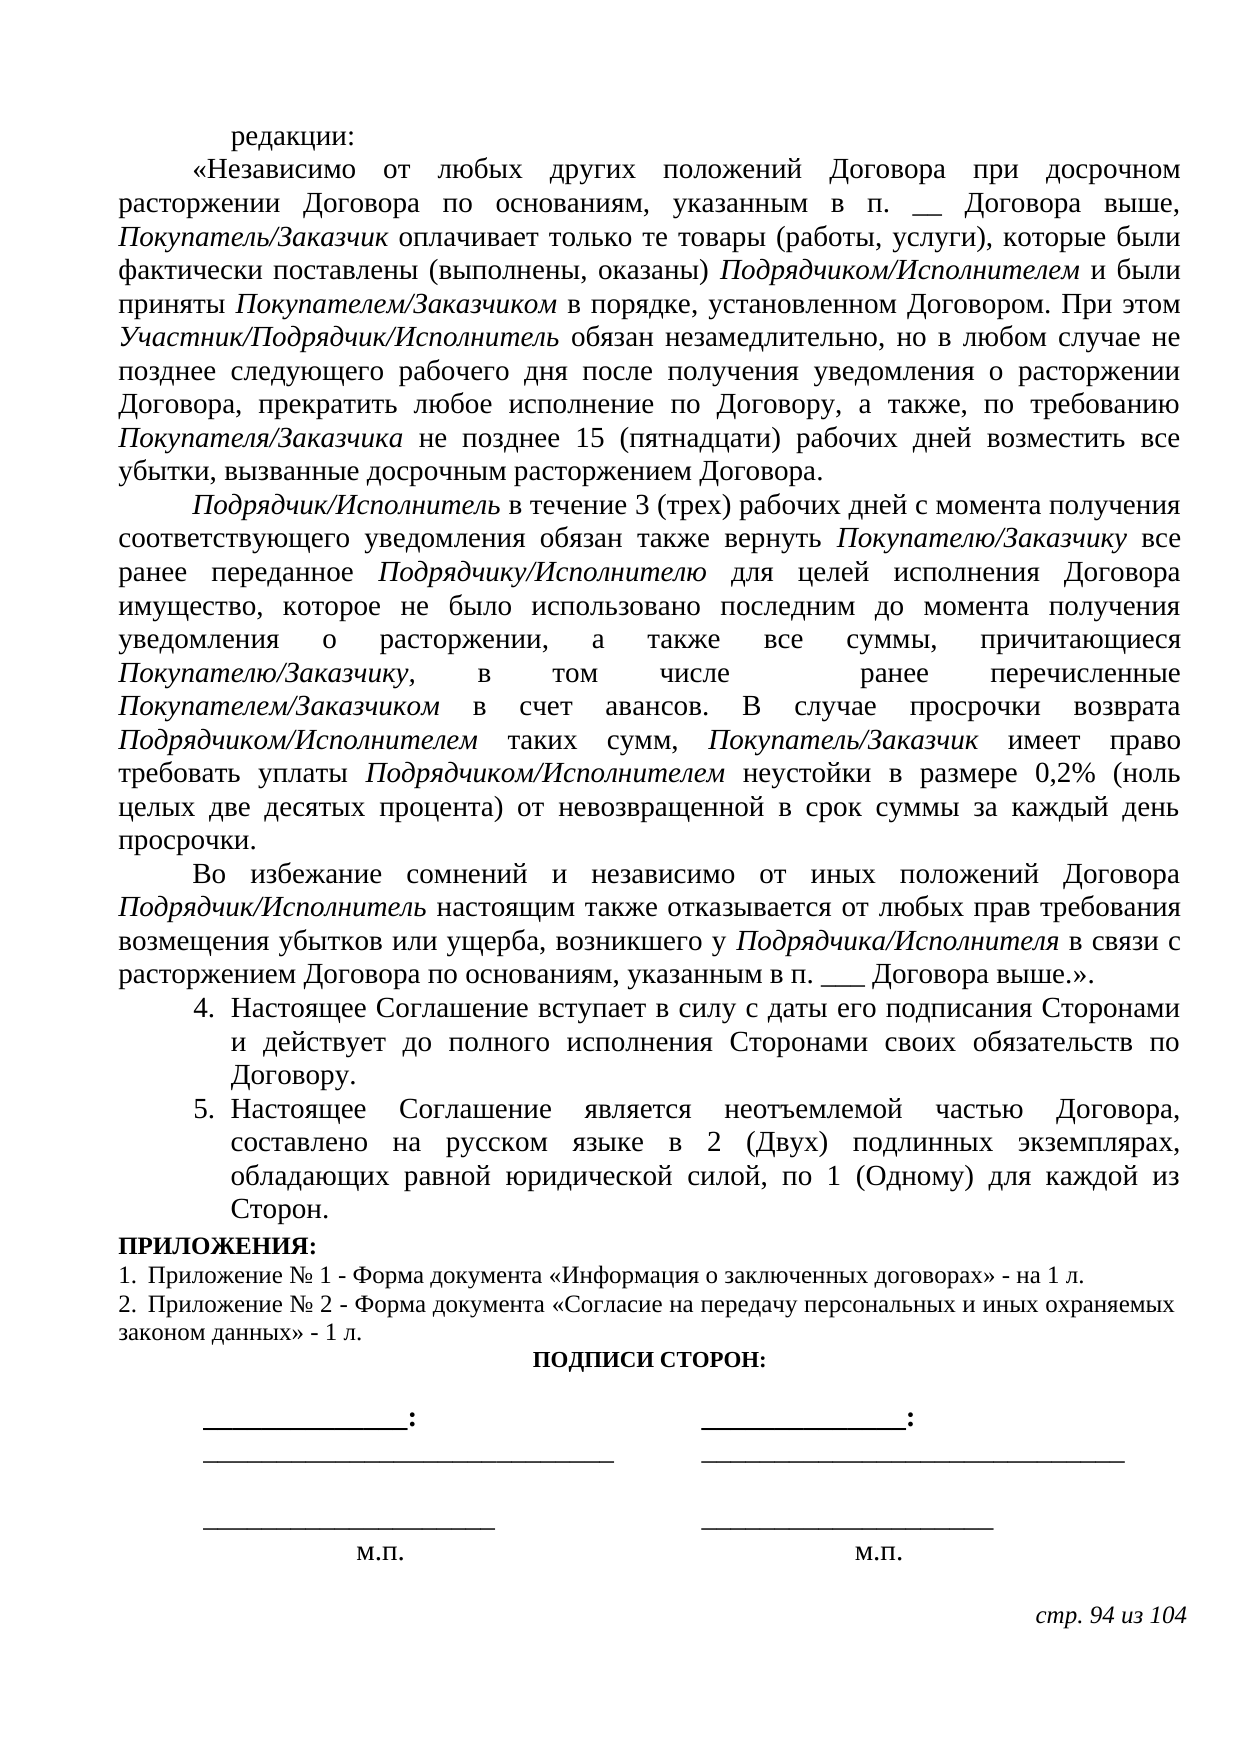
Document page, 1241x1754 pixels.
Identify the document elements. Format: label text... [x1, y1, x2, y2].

list Настоящее Соглашение является неотъемлемой частью Договора, составлено на русском языке в 2 (Двух) подлинных экземплярах, обладающих равной юридической силой, по 1 (Одному) для каждой из Сторон. [193, 1091, 1181, 1225]
text ПОДПИСИ СТОРОН: [118, 1346, 1181, 1373]
list Приложение № 2 - Форма документа «Согласие на передачу персональных и иных охраняемых законом данных» - 1 л. [118, 1289, 1177, 1346]
table_header ______________: [133, 1399, 631, 1432]
text Во избежание сомнений и независимо от иных положений Договора Подрядчик/Исполнитель настоящим также отказывается от любых прав требования возмещения убытков или ущерба, возникшего у Подрядчика/Исполнителя в связи с расторжением Договора по основаниям, указанным в п. ___ Договора выше.». [118, 856, 1181, 990]
text «Независимо от любых других положений Договора при досрочном расторжении Договора по основаниям, указанным в п. __ Договора выше, Покупатель/Заказчик оплачивает только те товары (работы, услуги), которые были фактически поставлены (выполнены, оказаны) Подрядчиком/Исполнителем и были приняты Покупателем/Заказчиком в порядке, установленном Договором. При этом Участник/Подрядчик/Исполнитель обязан незамедлительно, но в любом случае не позднее следующего рабочего дня после получения уведомления о расторжении Договора, прекратить любое исполнение по Договору, а также, по требованию Покупателя/Заказчика не позднее 15 (пятнадцати) рабочих дней возместить все убытки, вызванные досрочным расторжением Договора. [118, 152, 1181, 487]
text ПРИЛОЖЕНИЯ: [118, 1231, 1181, 1260]
list Приложение № 1 - Форма документа «Информация о заключенных договорах» - на 1 л. [118, 1260, 1177, 1289]
table_cell ____________________________ ____________________ м.п. [133, 1433, 631, 1567]
list Настоящее Соглашение вступает в силу с даты его подписания Сторонами и действует до полного исполнения Сторонами своих обязательств по Договору. [193, 990, 1181, 1091]
table_header ______________: [631, 1399, 1167, 1432]
text Подрядчик/Исполнитель в течение 3 (трех) рабочих дней с момента получения соответствующего уведомления обязан также вернуть Покупателю/Заказчику все ранее переданное Подрядчику/Исполнителю для целей исполнения Договора имущество, которое не было использовано последним до момента получения уведомления о расторжении, а также все суммы, причитающиеся Покупателю/Заказчику, в том числе ранее перечисленные Покупателем/Заказчиком в счет авансов. В случае просрочки возврата Подрядчиком/Исполнителем таких сумм, Покупатель/Заказчик имеет право требовать уплаты Подрядчиком/Исполнителем неустойки в размере 0,2% (ноль целых две десятых процента) от невозвращенной в срок суммы за каждый день просрочки. [118, 487, 1181, 856]
table_cell _____________________________ ____________________ м.п. [631, 1433, 1167, 1567]
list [193, 118, 1181, 152]
